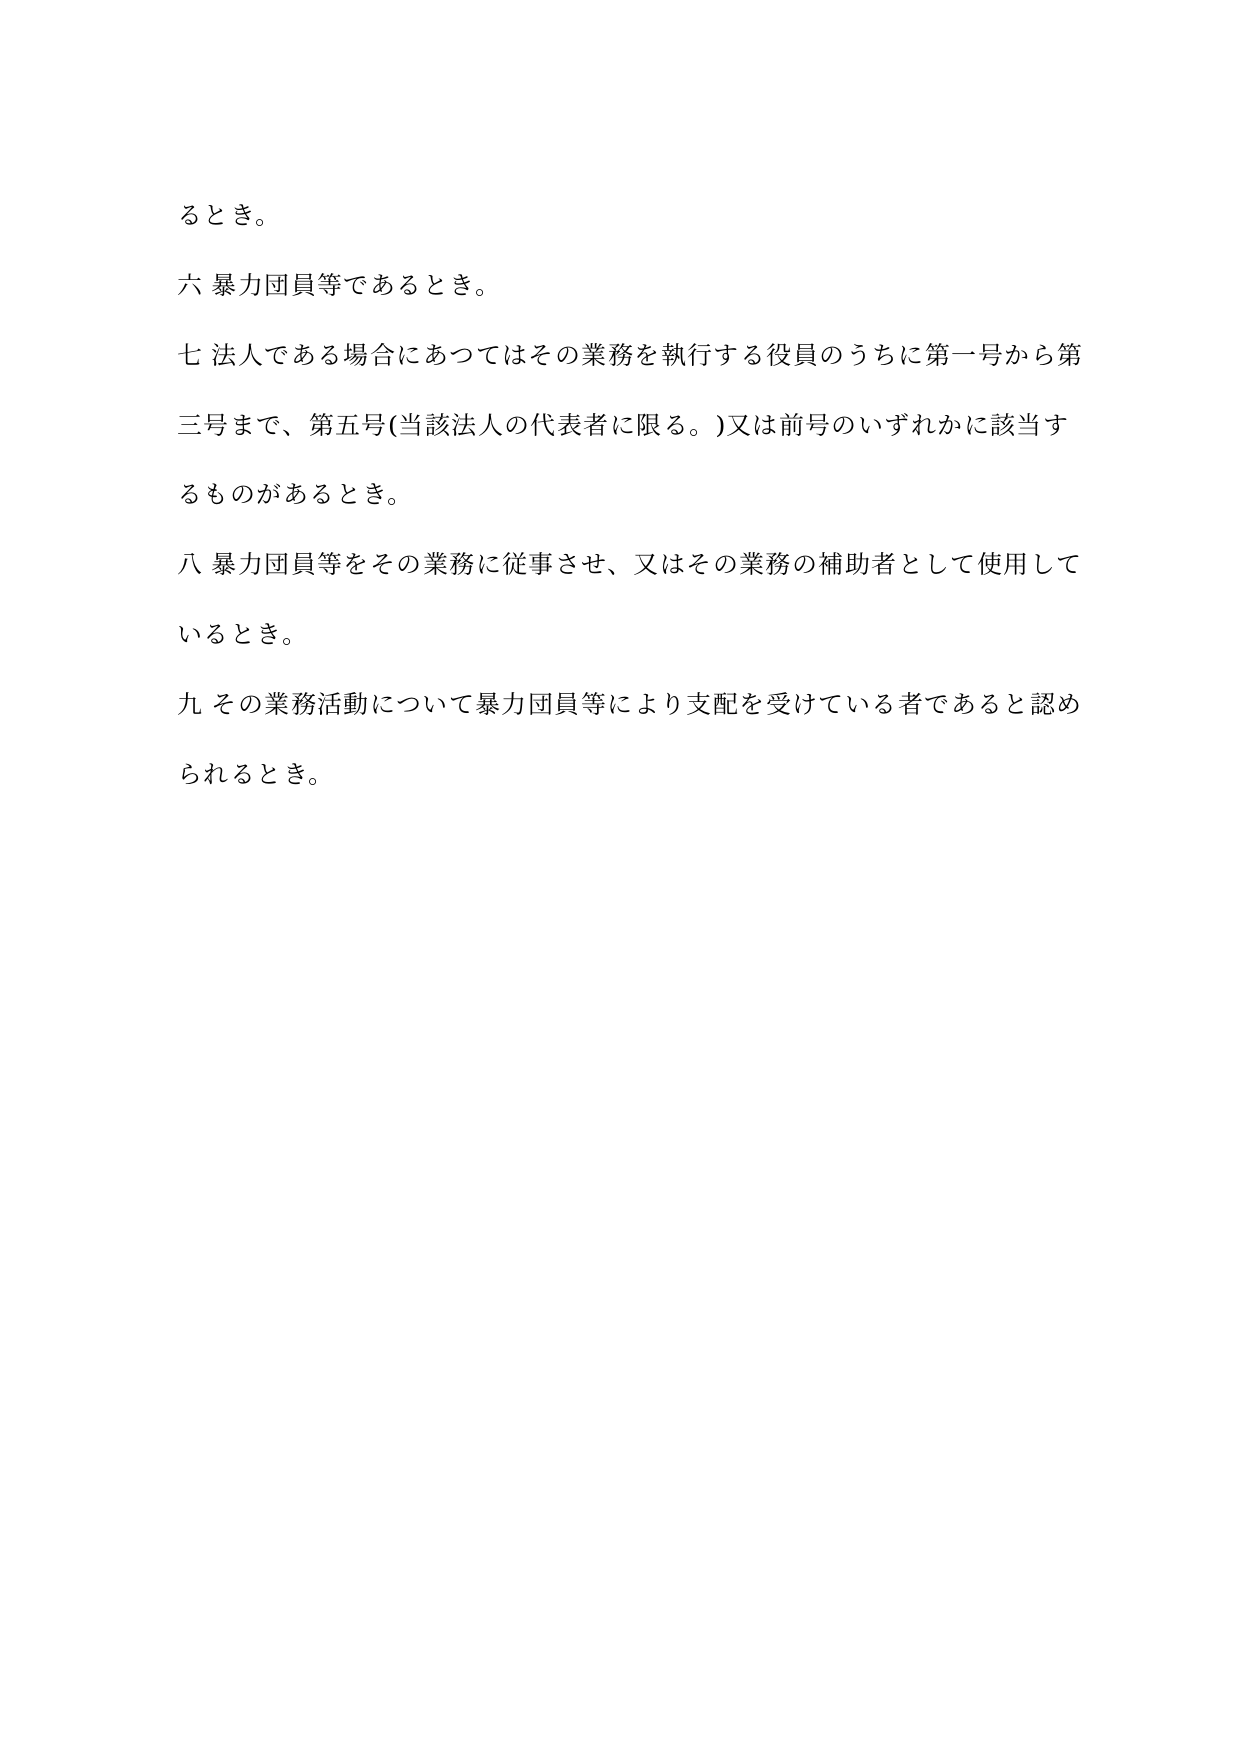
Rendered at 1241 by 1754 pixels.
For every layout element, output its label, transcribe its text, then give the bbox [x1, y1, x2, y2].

text 六 暴力団員等であるとき。 [177, 249, 1085, 319]
text 九 その業務活動について暴力団員等により支配を受けている者であると認められるとき。 [177, 668, 1085, 807]
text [177, 179, 1085, 249]
text 八 暴力団員等をその業務に従事させ、又はその業務の補助者として使用しているとき。 [177, 528, 1085, 668]
text 七 法人である場合にあつてはその業務を執行する役員のうちに第一号から第三号まで、第五号(当該法人の代表者に限る。)又は前号のいずれかに該当するものがあるとき。 [177, 319, 1085, 528]
